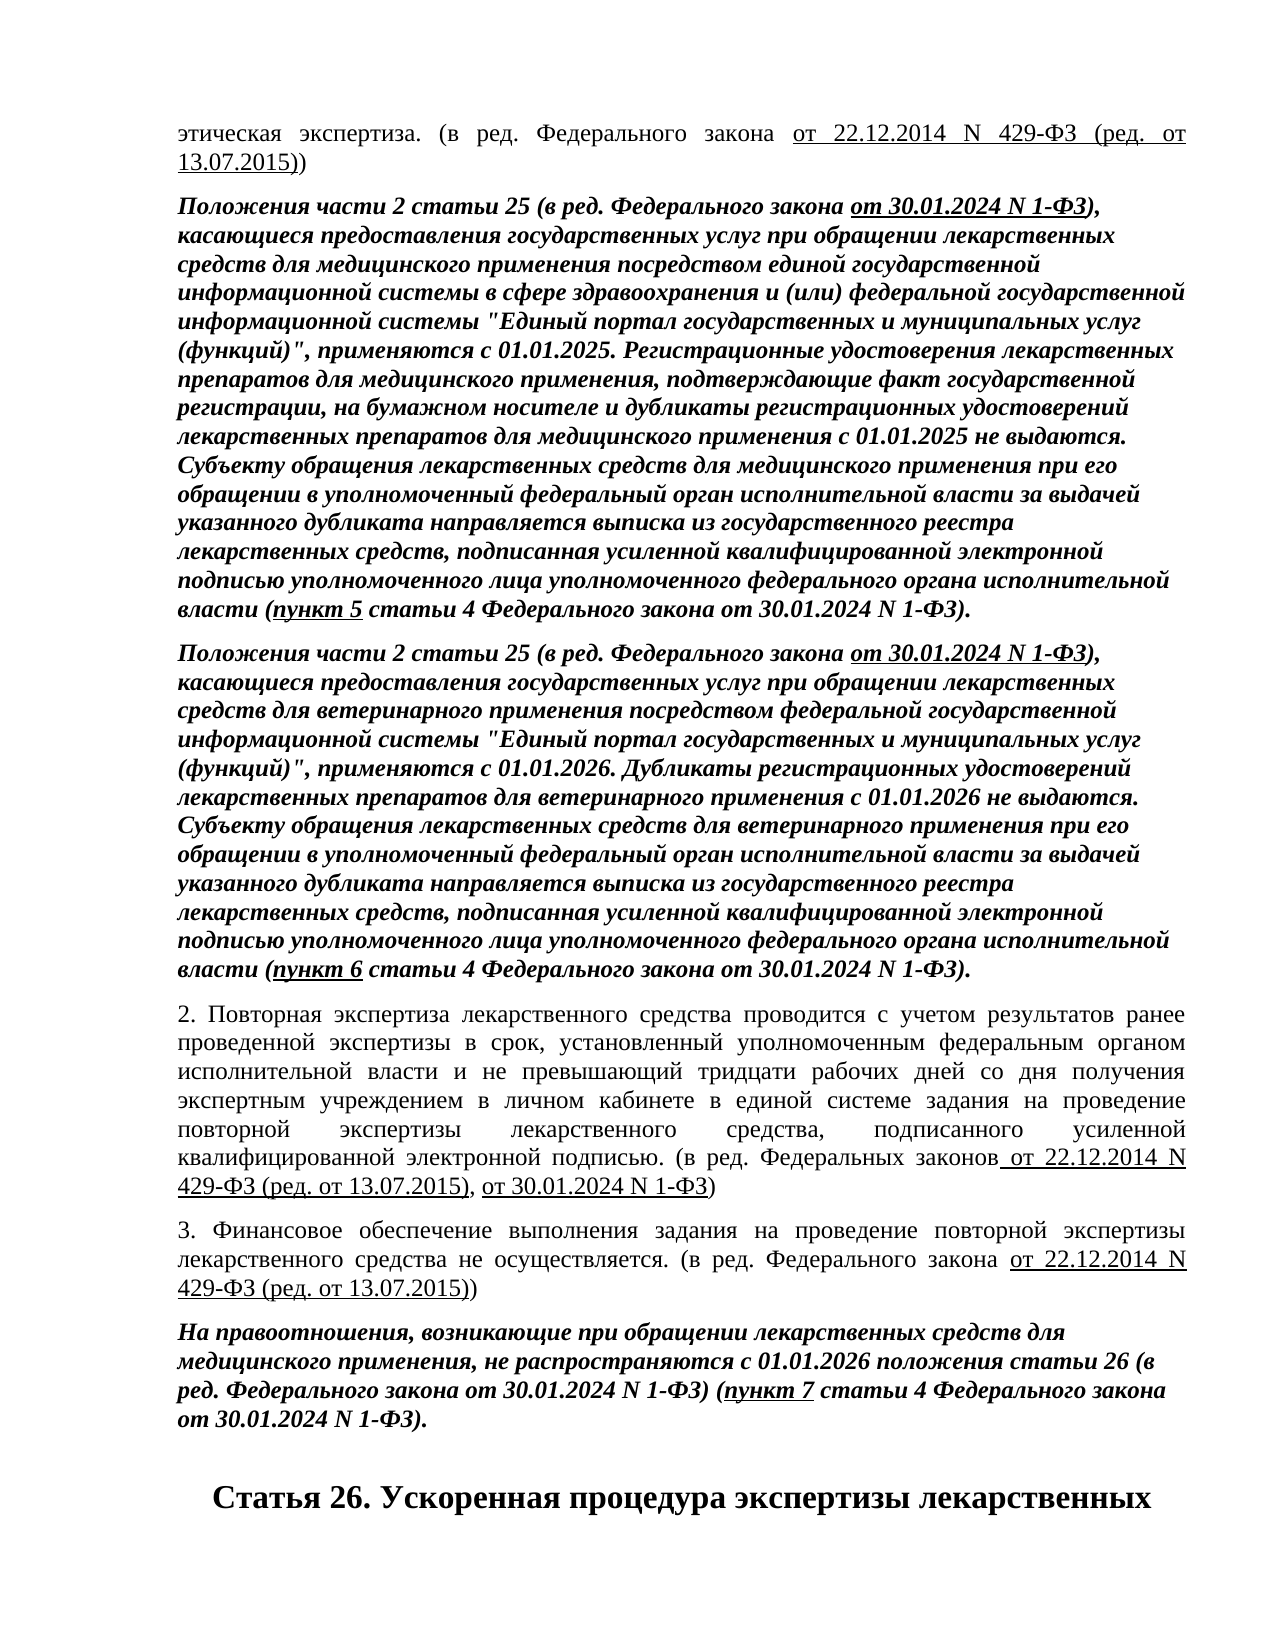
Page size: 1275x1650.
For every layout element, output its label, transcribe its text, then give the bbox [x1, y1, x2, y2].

text На правоотношения, возникающие при обращении лекарственных средств для медицинского применения, не распространяются с 01.01.2026 положения статьи 26 (в ред. Федерального закона от 30.01.2024 N 1-ФЗ) (пункт 7 статьи 4 Федерального закона от 30.01.2024 N 1-ФЗ). [177, 1317, 1186, 1432]
text 3. Финансовое обеспечение выполнения задания на проведение повторной экспертизы лекарственного средства не осуществляется. (в ред. Федерального закона от 22.12.2014 N 429-ФЗ (ред. от 13.07.2015)) [177, 1216, 1186, 1302]
text Положения части 2 статьи 25 (в ред. Федерального закона от 30.01.2024 N 1-ФЗ), касающиеся предоставления государственных услуг при обращении лекарственных средств для ветеринарного применения посредством федеральной государственной информационной системы "Единый портал государственных и муниципальных услуг (функций)", применяются с 01.01.2026. Дубликаты регистрационных удостоверений лекарственных препаратов для ветеринарного применения с 01.01.2026 не выдаются. Субъекту обращения лекарственных средств для ветеринарного применения при его обращении в уполномоченный федеральный орган исполнительной власти за выдачей указанного дубликата направляется выписка из государственного реестра лекарственных средств, подписанная усиленной квалифицированной электронной подписью уполномоченного лица уполномоченного федерального органа исполнительной власти (пункт 6 статьи 4 Федерального закона от 30.01.2024 N 1-ФЗ). [177, 638, 1186, 983]
text 2. Повторная экспертиза лекарственного средства проводится с учетом результатов ранее проведенной экспертизы в срок, установленный уполномоченным федеральным органом исполнительной власти и не превышающий тридцати рабочих дней со дня получения экспертным учреждением в личном кабинете в единой системе задания на проведение повторной экспертизы лекарственного средства, подписанного усиленной квалифицированной электронной подписью. (в ред. Федеральных законов от 22.12.2014 N 429-ФЗ (ред. от 13.07.2015), от 30.01.2024 N 1-ФЗ) [177, 999, 1186, 1200]
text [177, 1477, 1186, 1515]
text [177, 118, 1186, 176]
text Положения части 2 статьи 25 (в ред. Федерального закона от 30.01.2024 N 1-ФЗ), касающиеся предоставления государственных услуг при обращении лекарственных средств для медицинского применения посредством единой государственной информационной системы в сфере здравоохранения и (или) федеральной государственной информационной системы "Единый портал государственных и муниципальных услуг (функций)", применяются с 01.01.2025. Регистрационные удостоверения лекарственных препаратов для медицинского применения, подтверждающие факт государственной регистрации, на бумажном носителе и дубликаты регистрационных удостоверений лекарственных препаратов для медицинского применения с 01.01.2025 не выдаются. Субъекту обращения лекарственных средств для медицинского применения при его обращении в уполномоченный федеральный орган исполнительной власти за выдачей указанного дубликата направляется выписка из государственного реестра лекарственных средств, подписанная усиленной квалифицированной электронной подписью уполномоченного лица уполномоченного федерального органа исполнительной власти (пункт 5 статьи 4 Федерального закона от 30.01.2024 N 1-ФЗ). [177, 191, 1186, 622]
